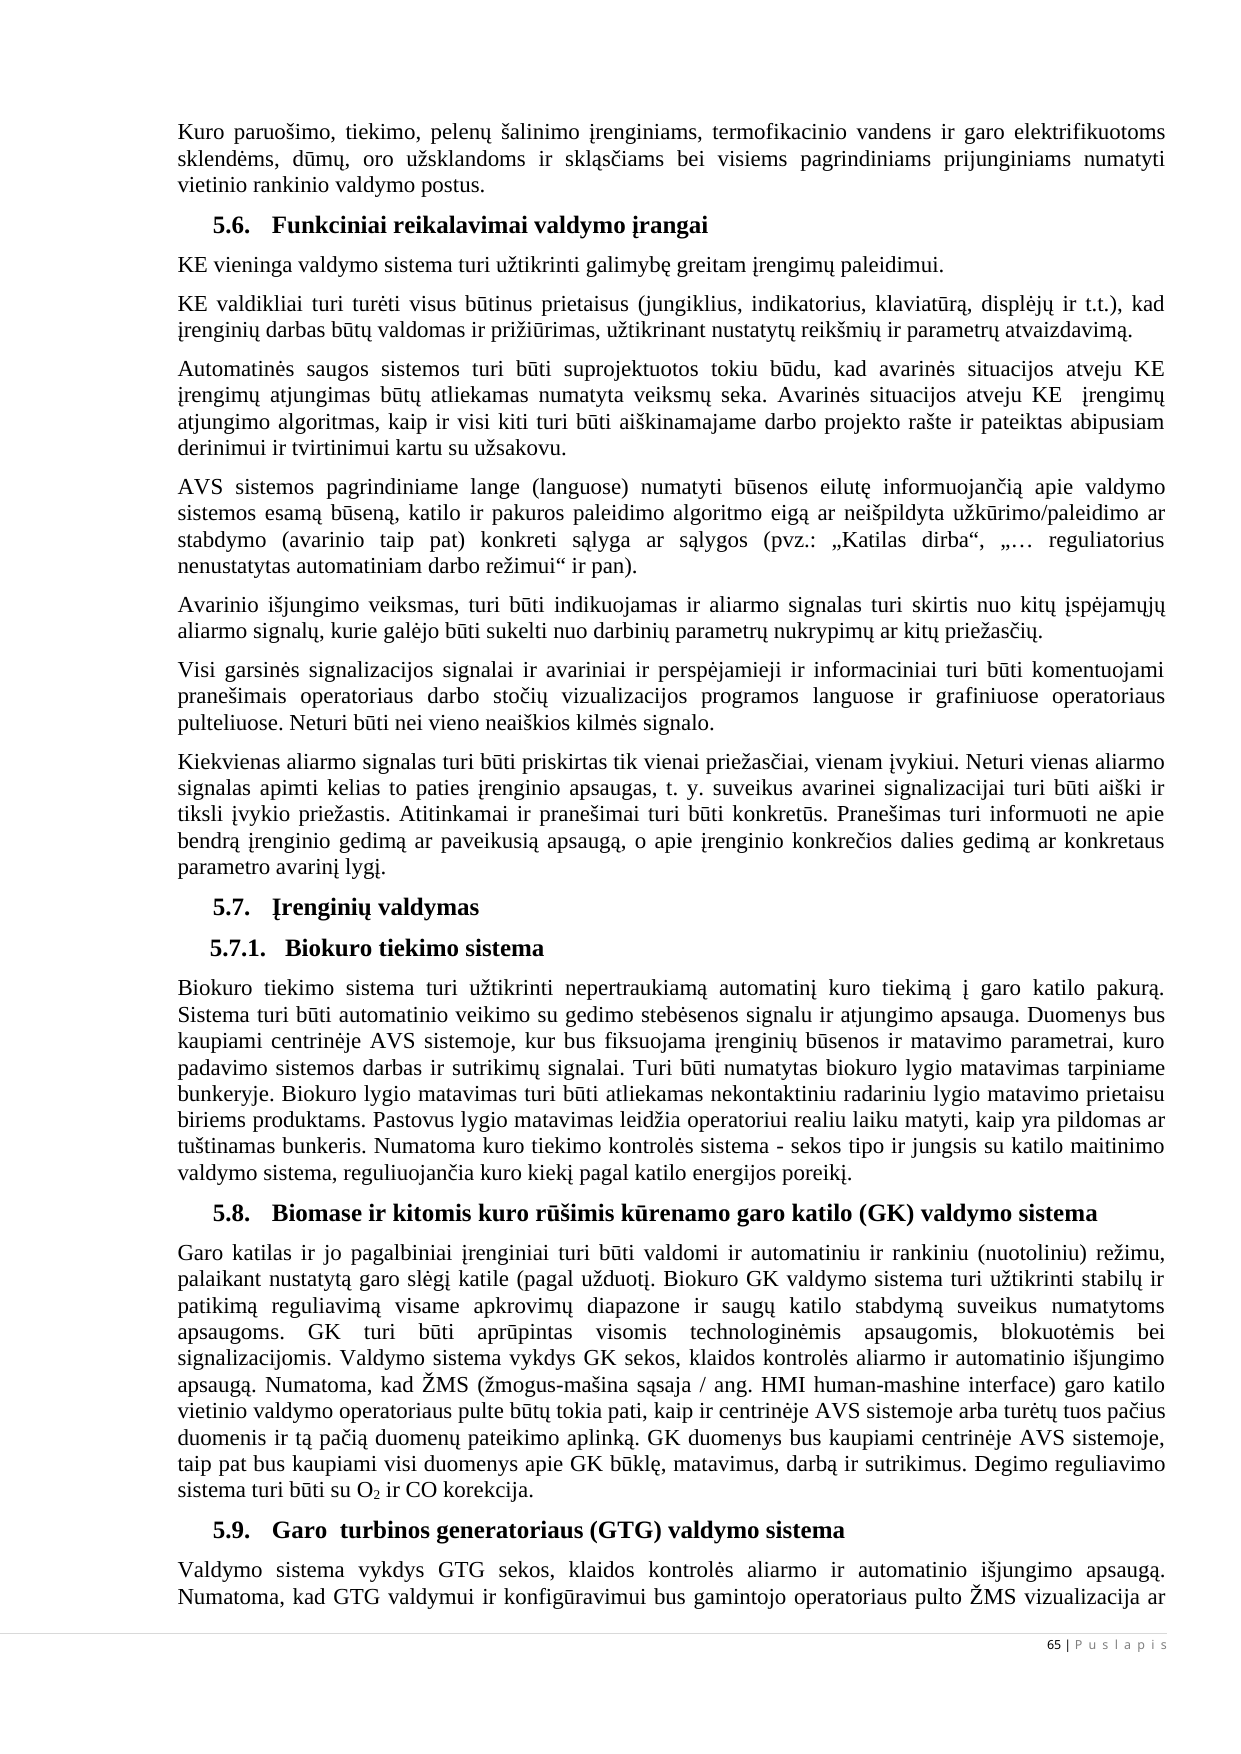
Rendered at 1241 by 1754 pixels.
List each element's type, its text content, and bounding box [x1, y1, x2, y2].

text Biokuro tiekimo sistema turi užtikrinti nepertraukiamą automatinį kuro tiekimą į garo katilo pakurą. Sistema turi būti automatinio veikimo su gedimo stebėsenos signalu ir atjungimo apsauga. Duomenys bus kaupiami centrinėje AVS sistemoje, kur bus fiksuojama įrenginių būsenos ir matavimo parametrai, kuro padavimo sistemos darbas ir sutrikimų signalai. Turi būti numatytas biokuro lygio matavimas tarpiniame bunkeryje. Biokuro lygio matavimas turi būti atliekamas nekontaktiniu radariniu lygio matavimo prietaisu biriems produktams. Pastovus lygio matavimas leidžia operatoriui realiu laiku matyti, kaip yra pildomas ar tuštinamas bunkeris. Numatoma kuro tiekimo kontrolės sistema - sekos tipo ir jungsis su katilo maitinimo valdymo sistema, reguliuojančia kuro kiekį pagal katilo energijos poreikį. [177, 974, 1167, 1185]
text Garo katilas ir jo pagalbiniai įrenginiai turi būti valdomi ir automatiniu ir rankiniu (nuotoliniu) režimu, palaikant nustatytą garo slėgį katile (pagal užduotį. Biokuro GK valdymo sistema turi užtikrinti stabilų ir patikimą reguliavimą visame apkrovimų diapazone ir saugų katilo stabdymą suveikus numatytoms apsaugoms. GK turi būti aprūpintas visomis technologinėmis apsaugomis, blokuotėmis bei signalizacijomis. Valdymo sistema vykdys GK sekos, klaidos kontrolės aliarmo ir automatinio išjungimo apsaugą. Numatoma, kad ŽMS (žmogus-mašina sąsaja / ang. HMI human-mashine interface) garo katilo vietinio valdymo operatoriaus pulte būtų tokia pati, kaip ir centrinėje AVS sistemoje arba turėtų tuos pačius duomenis ir tą pačią duomenų pateikimo aplinką. GK duomenys bus kaupiami centrinėje AVS sistemoje, taip pat bus kaupiami visi duomenys apie GK būklę, matavimus, darbą ir sutrikimus. Degimo reguliavimo sistema turi būti su O2 ir CO korekcija. [177, 1239, 1167, 1503]
text Automatinės saugos sistemos turi būti suprojektuotos tokiu būdu, kad avarinės situacijos atveju KE įrengimų atjungimas būtų atliekamas numatyta veiksmų seka. Avarinės situacijos atveju KE įrengimų atjungimo algoritmas, kaip ir visi kiti turi būti aiškinamajame darbo projekto rašte ir pateiktas abipusiam derinimui ir tvirtinimui kartu su užsakovu. [177, 355, 1167, 461]
text AVS sistemos pagrindiniame lange (languose) numatyti būsenos eilutę informuojančią apie valdymo sistemos esamą būseną, katilo ir pakuros paleidimo algoritmo eigą ar neišpildyta užkūrimo/paleidimo ar stabdymo (avarinio taip pat) konkreti sąlyga ar sąlygos (pvz.: „Katilas dirba“, „… reguliatorius nenustatytas automatiniam darbo režimui“ ir pan). [177, 473, 1167, 578]
text Kiekvienas aliarmo signalas turi būti priskirtas tik vienai priežasčiai, vienam įvykiui. Neturi vienas aliarmo signalas apimti kelias to paties įrenginio apsaugas, t. y. suveikus avarinei signalizacijai turi būti aiški ir tiksli įvykio priežastis. Atitinkamai ir pranešimai turi būti konkretūs. Pranešimas turi informuoti ne apie bendrą įrenginio gedimą ar paveikusią apsaugą, o apie įrenginio konkrečios dalies gedimą ar konkretaus parametro avarinį lygį. [177, 748, 1167, 879]
subtitle Garo turbinos generatoriaus (GTG) valdymo sistema [213, 1515, 1167, 1544]
subtitle Funkciniai reikalavimai valdymo įrangai [213, 210, 1167, 238]
text Kuro paruošimo, tiekimo, pelenų šalinimo įrenginiams, termofikacinio vandens ir garo elektrifikuotoms sklendėms, dūmų, oro užsklandoms ir skląsčiams bei visiems pagrindiniams prijunginiams numatyti vietinio rankinio valdymo postus. [177, 118, 1167, 197]
text KE valdikliai turi turėti visus būtinus prietaisus (jungiklius, indikatorius, klaviatūrą, displėjų ir t.t.), kad įrenginių darbas būtų valdomas ir prižiūrimas, užtikrinant nustatytų reikšmių ir parametrų atvaizdavimą. [177, 290, 1167, 343]
text Avarinio išjungimo veiksmas, turi būti indikuojamas ir aliarmo signalas turi skirtis nuo kitų įspėjamųjų aliarmo signalų, kurie galėjo būti sukelti nuo darbinių parametrų nukrypimų ar kitų priežasčių. [177, 591, 1167, 644]
text KE vieninga valdymo sistema turi užtikrinti galimybę greitam įrengimų paleidimui. [177, 251, 1167, 277]
subtitle Biokuro tiekimo sistema [266, 933, 1167, 962]
subtitle Biomase ir kitomis kuro rūšimis kūrenamo garo katilo (GK) valdymo sistema [213, 1198, 1167, 1227]
text Visi garsinės signalizacijos signalai ir avariniai ir perspėjamieji ir informaciniai turi būti komentuojami pranešimais operatoriaus darbo stočių vizualizacijos programos languose ir grafiniuose operatoriaus pulteliuose. Neturi būti nei vieno neaiškios kilmės signalo. [177, 656, 1167, 735]
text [177, 1556, 1167, 1609]
subtitle Įrenginių valdymas [213, 892, 1167, 921]
